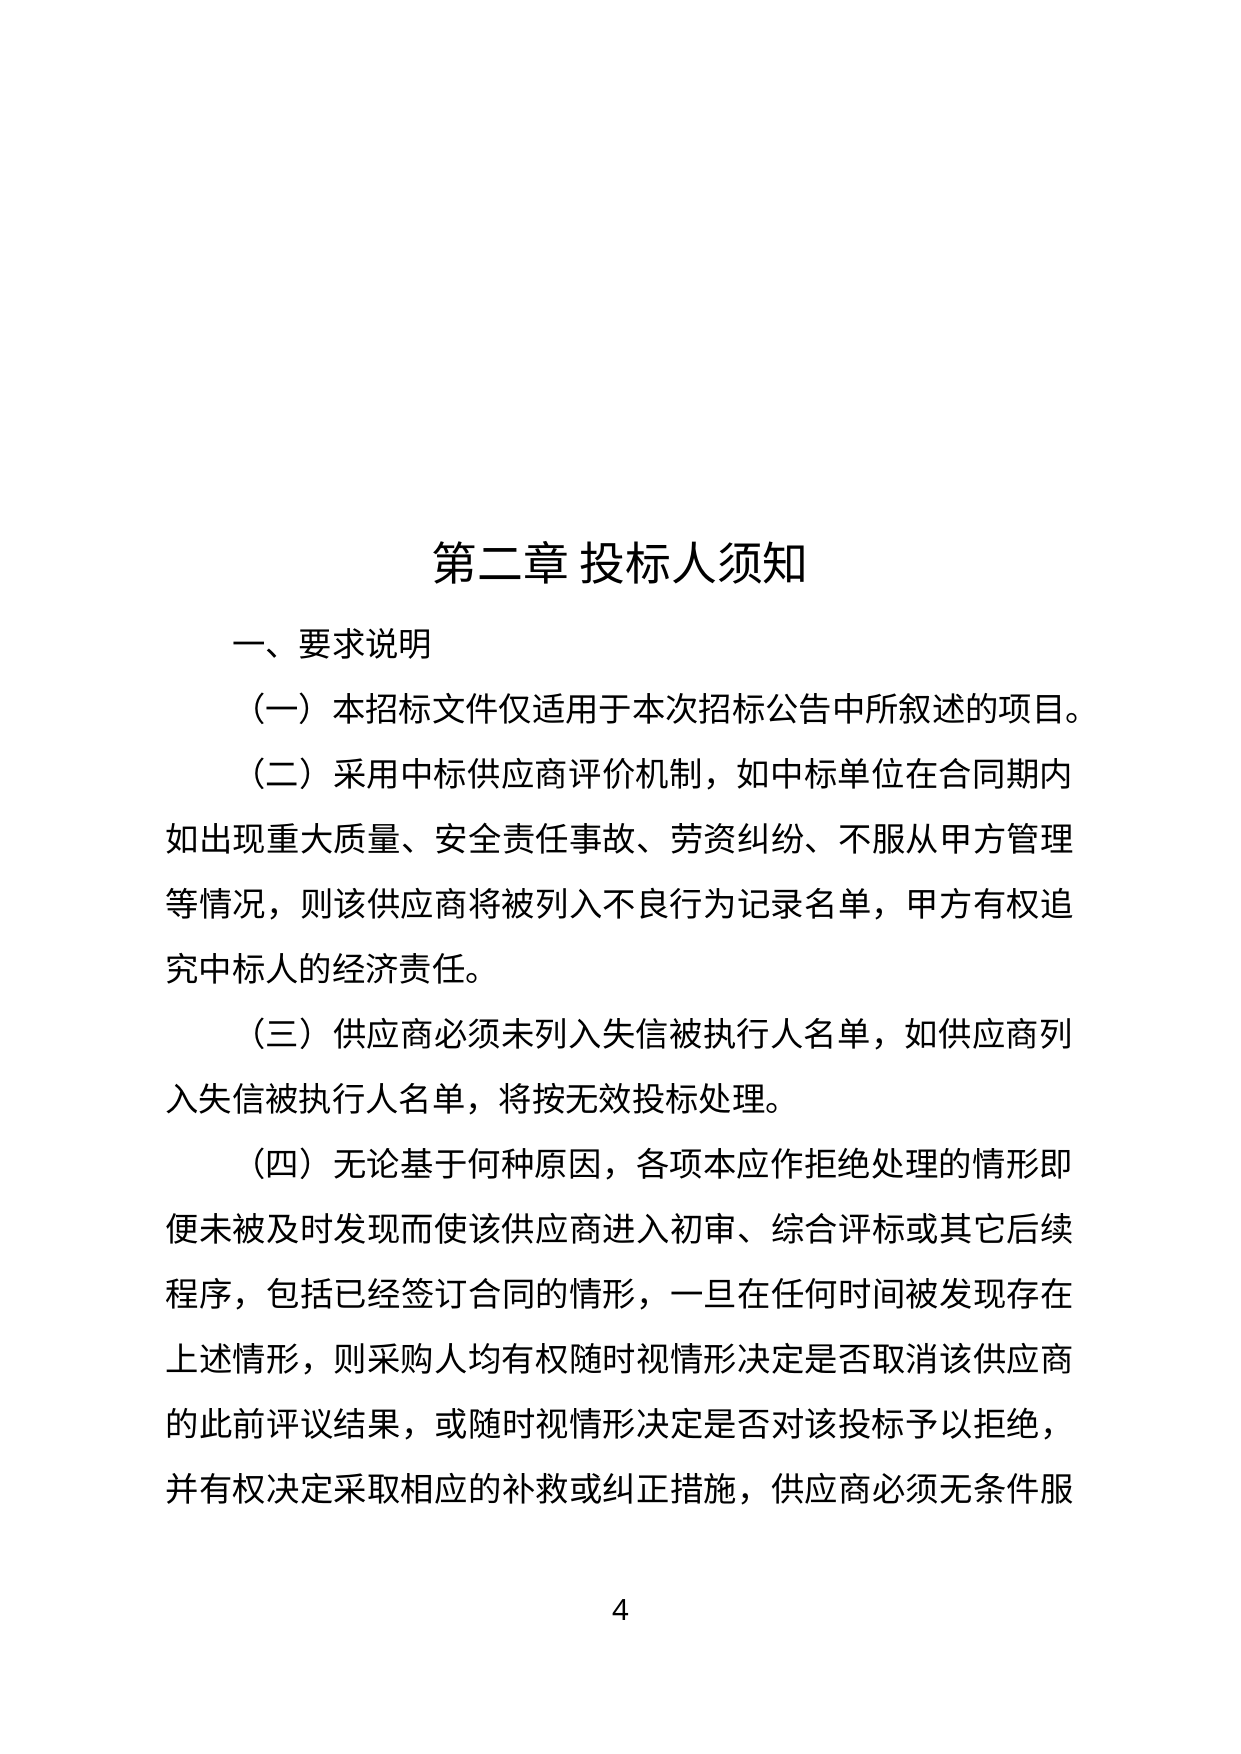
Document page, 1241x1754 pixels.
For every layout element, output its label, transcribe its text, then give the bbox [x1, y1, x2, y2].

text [165, 1129, 1075, 1519]
text （三）供应商必须未列入失信被执行人名单，如供应商列入失信被执行人名单，将按无效投标处理。 [165, 999, 1075, 1129]
text （二）采用中标供应商评价机制，如中标单位在合同期内如出现重大质量、安全责任事故、劳资纠纷、不服从甲方管理等情况，则该供应商将被列入不良行为记录名单，甲方有权追究中标人的经济责任。 [165, 739, 1075, 999]
text 一、要求说明 [165, 609, 1075, 674]
text 第二章 投标人须知 [165, 512, 1075, 609]
text （一）本招标文件仅适用于本次招标公告中所叙述的项目。 [165, 674, 1075, 739]
